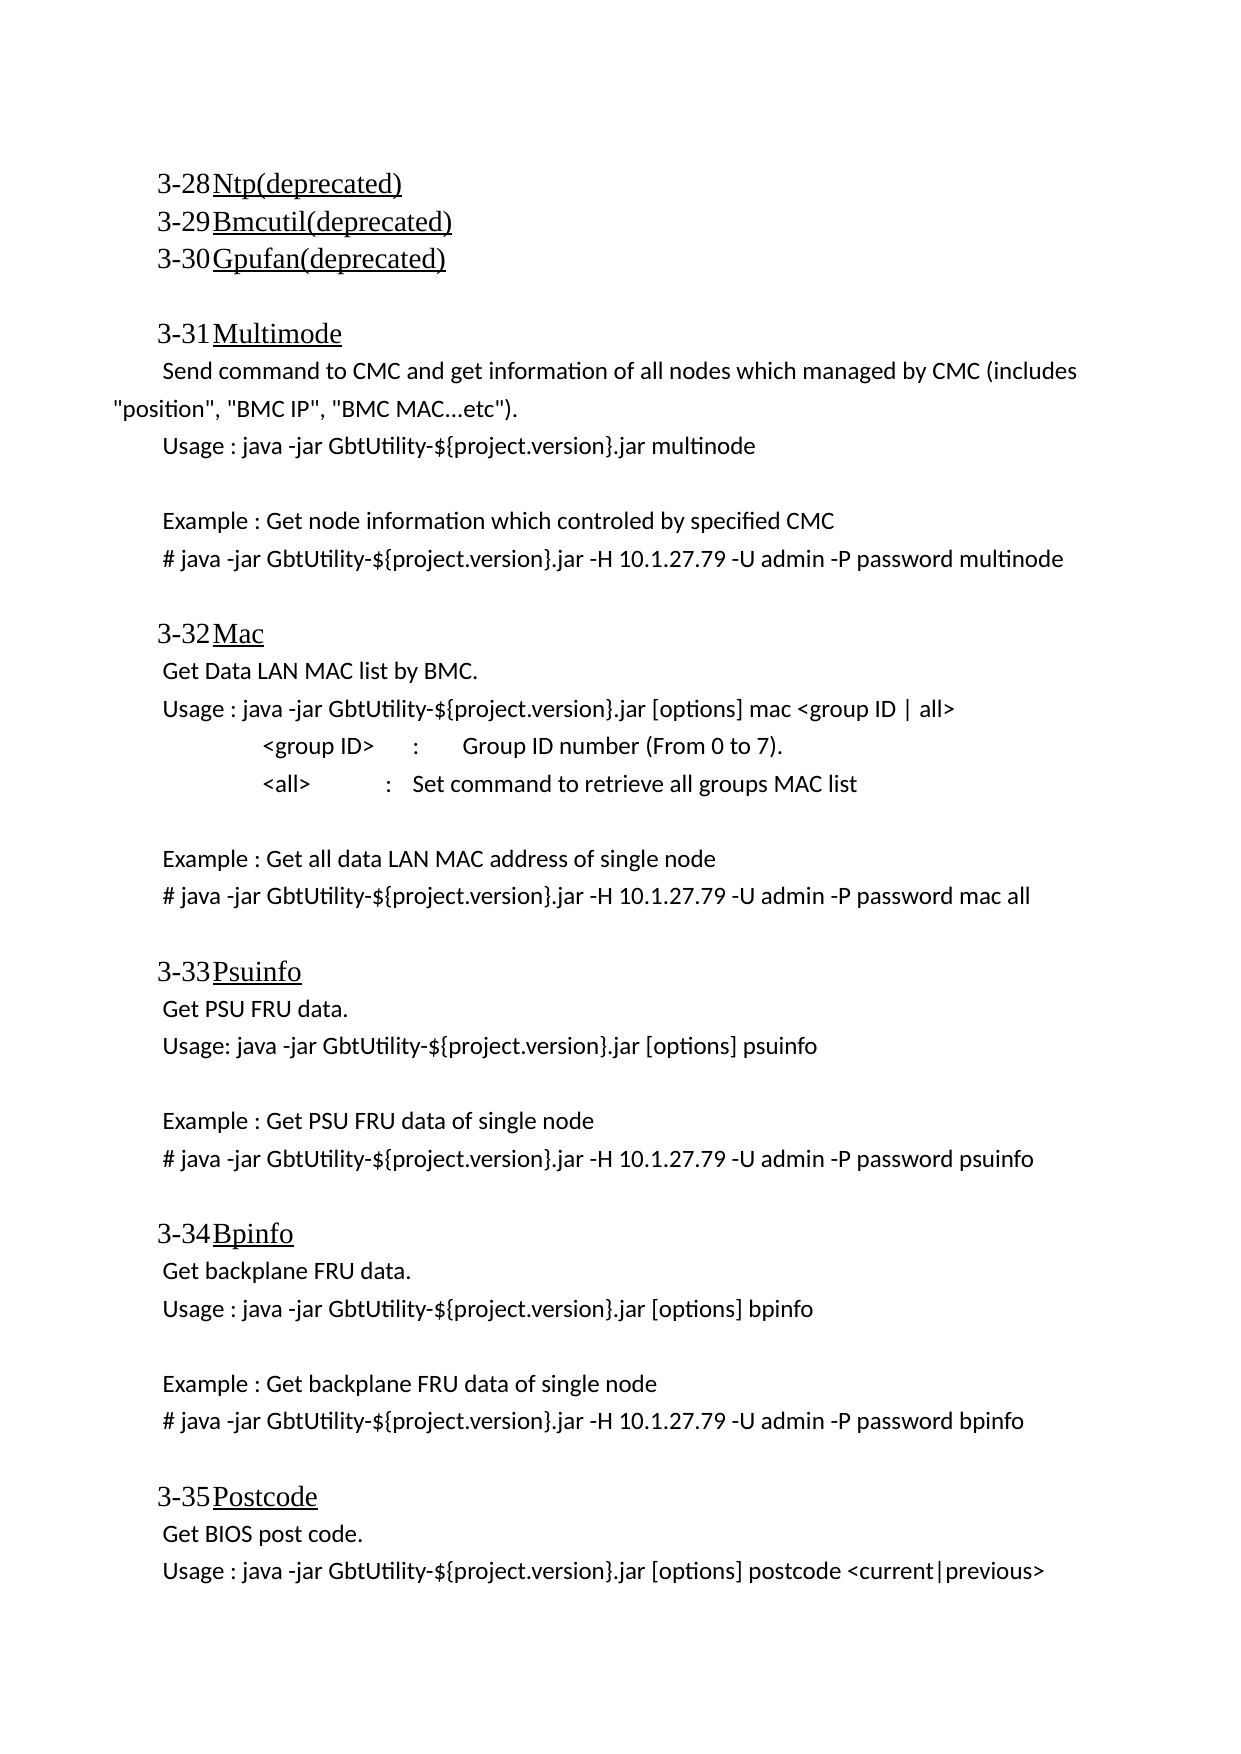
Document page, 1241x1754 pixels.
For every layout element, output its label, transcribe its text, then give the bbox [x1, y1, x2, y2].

text Usage : java -jar GbtUtility-${project.version}.jar [options] bpinfo [112, 1289, 1128, 1327]
text Example : Get backplane FRU data of single node [112, 1364, 1128, 1402]
text Bmcutil(deprecated) [112, 202, 1128, 239]
text Psuinfo [112, 952, 1128, 989]
text # java -jar GbtUtility-${project.version}.jar -H 10.1.27.79 -U admin -P password multinode [112, 539, 1128, 577]
text Example : Get PSU FRU data of single node [112, 1102, 1128, 1139]
text Usage : java -jar GbtUtility-${project.version}.jar multinode [112, 427, 1128, 464]
text Example : Get all data LAN MAC address of single node [112, 839, 1128, 877]
text Bpinfo [112, 1214, 1128, 1252]
text Mac [112, 614, 1128, 652]
text Get backplane FRU data. [112, 1252, 1128, 1289]
text # java -jar GbtUtility-${project.version}.jar -H 10.1.27.79 -U admin -P password bpinfo [112, 1402, 1128, 1439]
text <group ID> : Group ID number (From 0 to 7). [112, 727, 1128, 764]
text Ntp(deprecated) [112, 164, 1128, 202]
text Get BIOS post code. [112, 1514, 1128, 1552]
text <all> : Set command to retrieve all groups MAC list [112, 764, 1128, 802]
text Example : Get node information which controled by specified CMC [112, 502, 1128, 539]
text # java -jar GbtUtility-${project.version}.jar -H 10.1.27.79 -U admin -P password psuinfo [112, 1139, 1128, 1177]
text Usage : java -jar GbtUtility-${project.version}.jar [options] postcode <current|previous> [112, 1552, 1128, 1589]
text Multimode [112, 314, 1128, 352]
text Usage: java -jar GbtUtility-${project.version}.jar [options] psuinfo [112, 1027, 1128, 1064]
text Get Data LAN MAC list by BMC. [112, 652, 1128, 689]
text Get PSU FRU data. [112, 989, 1128, 1027]
text Usage : java -jar GbtUtility-${project.version}.jar [options] mac <group ID | all> [112, 689, 1128, 727]
text # java -jar GbtUtility-${project.version}.jar -H 10.1.27.79 -U admin -P password mac all [112, 877, 1128, 914]
text Postcode [112, 1477, 1128, 1514]
text Gpufan(deprecated) [112, 239, 1128, 277]
text Send command to CMC and get information of all nodes which managed by CMC (includes "position", "BMC IP", "BMC MAC...etc"). [112, 352, 1128, 427]
